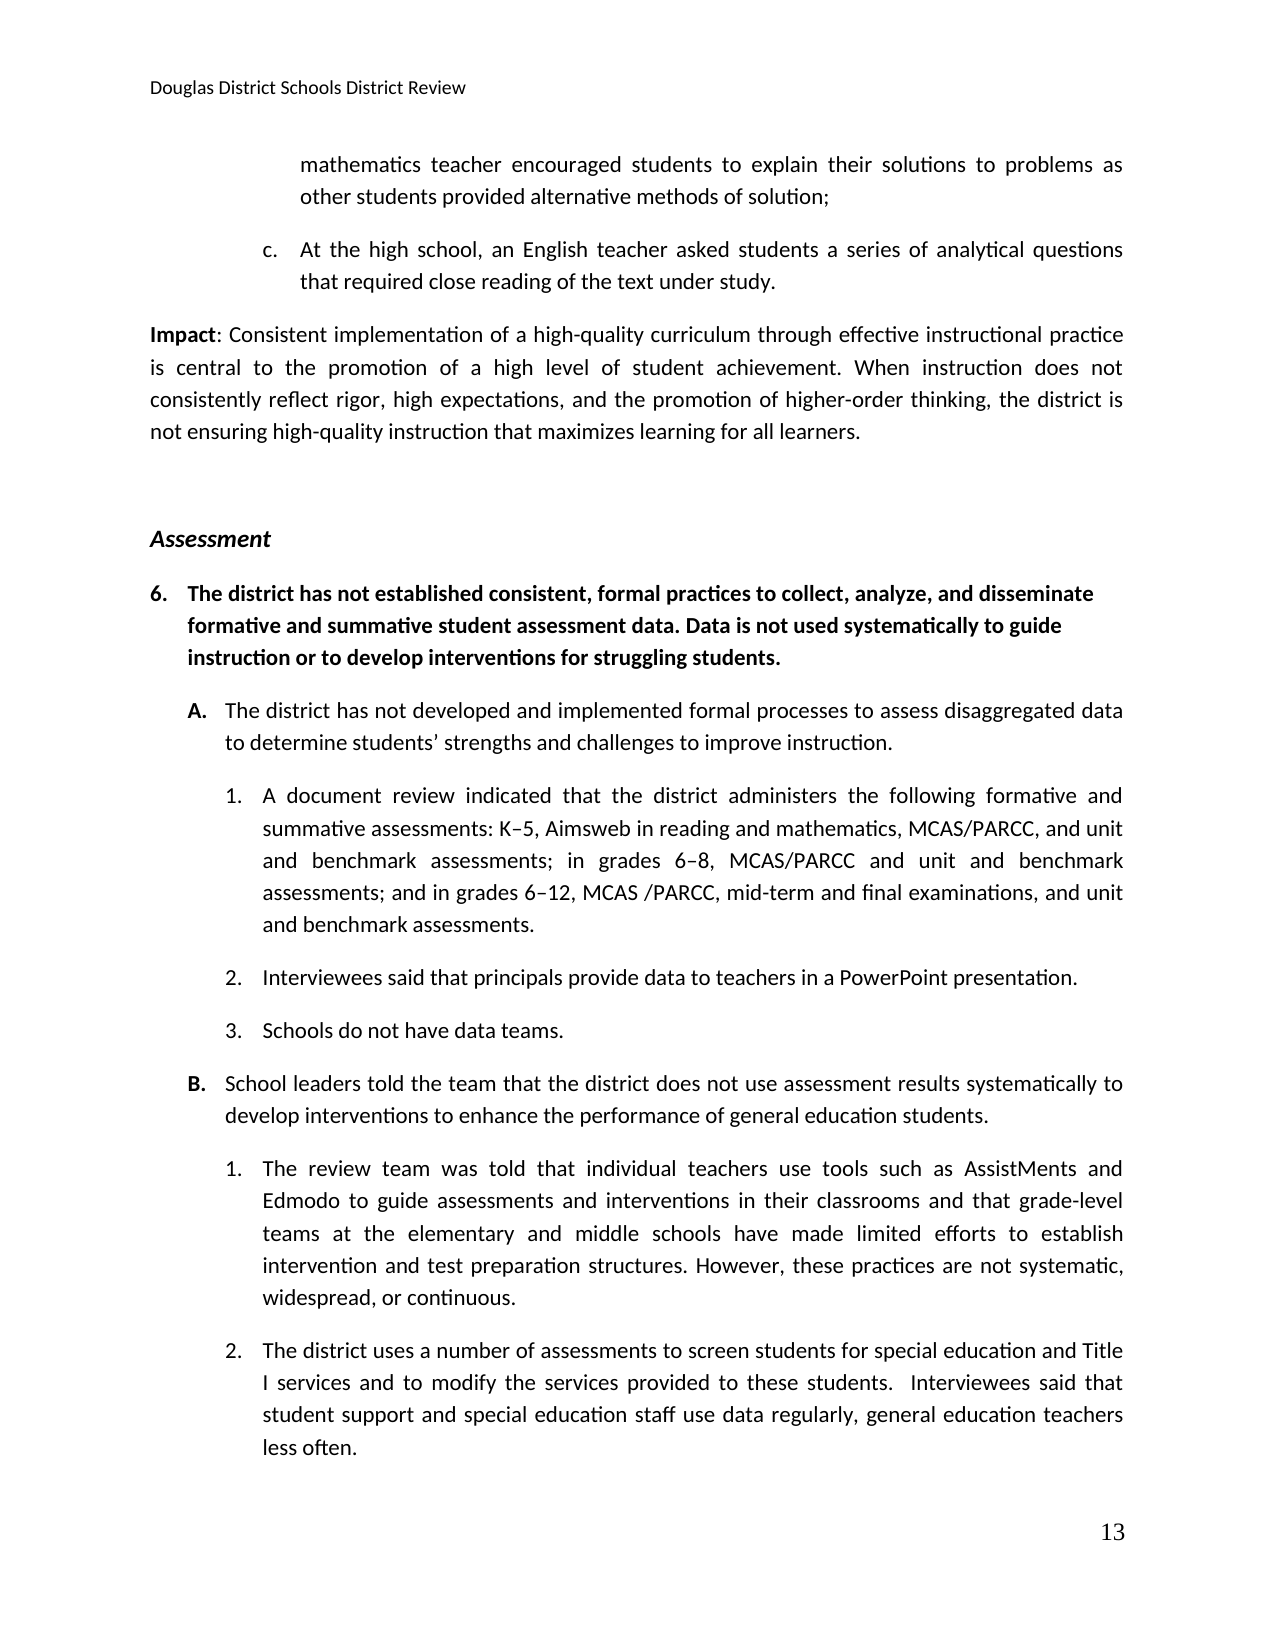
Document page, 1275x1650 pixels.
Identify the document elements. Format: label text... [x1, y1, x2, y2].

text 1. A document review indicated that the district administers the following formative and summative assessments: K–5, Aimsweb in reading and mathematics, MCAS/PARCC, and unit and benchmark assessments; in grades 6–8, MCAS/PARCC and unit and benchmark assessments; and in grades 6–12, MCAS /PARCC, mid-term and final examinations, and unit and benchmark assessments. [150, 781, 1125, 938]
text B. School leaders told the team that the district does not use assessment results systematically to develop interventions to enhance the performance of general education students. [150, 1069, 1125, 1129]
text Impact: Consistent implementation of a high-quality curriculum through effective instructional practice is central to the promotion of a high level of student achievement. When instruction does not consistently reflect rigor, high expectations, and the promotion of higher-order thinking, the district is not ensuring high-quality instruction that maximizes learning for all learners. [150, 320, 1125, 445]
text c. At the high school, an English teacher asked students a series of analytical questions that required close reading of the text under study. [225, 235, 1125, 295]
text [225, 150, 1125, 210]
text 3. Schools do not have data teams. [150, 1016, 1125, 1044]
text 1. The review team was told that individual teachers use tools such as AssistMents and Edmodo to guide assessments and interventions in their classrooms and that grade-level teams at the elementary and middle schools have made limited efforts to establish intervention and test preparation structures. However, these practices are not systematic, widespread, or continuous. [150, 1154, 1125, 1311]
text A. The district has not developed and implemented formal processes to assess disaggregated data to determine students’ strengths and challenges to improve instruction. [150, 696, 1125, 756]
text 2. Interviewees said that principals provide data to teachers in a PowerPoint presentation. [150, 963, 1125, 991]
text Assessment [150, 523, 1125, 553]
text 6. The district has not established consistent, formal practices to collect, analyze, and disseminate formative and summative student assessment data. Data is not used systematically to guide instruction or to develop interventions for struggling students. [150, 579, 1125, 671]
text 2. The district uses a number of assessments to screen students for special education and Title I services and to modify the services provided to these students. Interviewees said that student support and special education staff use data regularly, general education teachers less often. [150, 1336, 1125, 1461]
